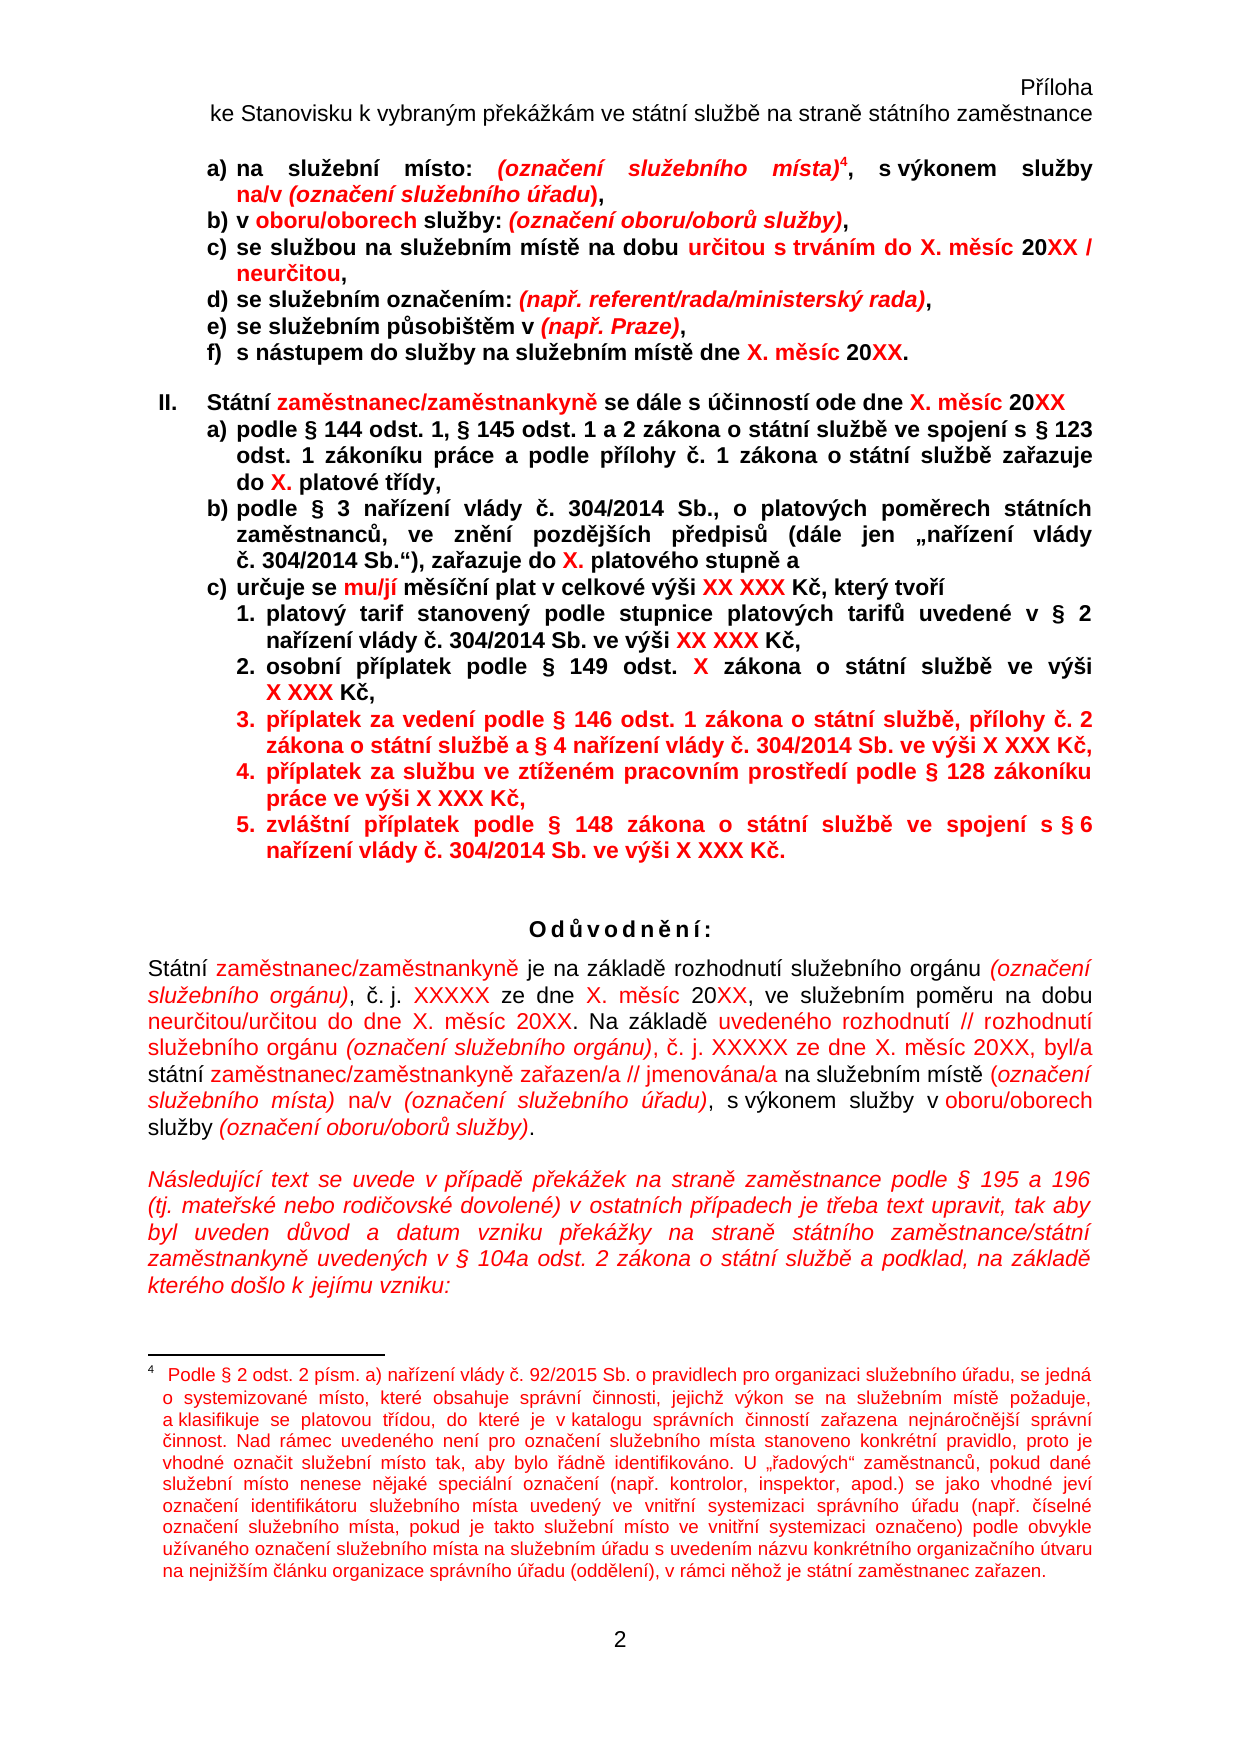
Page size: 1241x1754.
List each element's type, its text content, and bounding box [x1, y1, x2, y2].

list Státní zaměstnanec/zaměstnankyně se dále s účinností ode dne X. měsíc 20XX [177, 389, 1093, 416]
list podle § 144 odst. 1, § 145 odst. 1 a 2 zákona o státní službě ve spojení s § 123 odst. 1 zákoníku práce a podle přílohy č. 1 zákona o státní službě zařazuje do X. platové třídy, [207, 416, 1093, 495]
text Státní zaměstnanec/zaměstnankyně je na základě rozhodnutí služebního orgánu (označení služebního orgánu), č. j. XXXXX ze dne X. měsíc 20XX, ve služebním poměru na dobu neurčitou/určitou do dne X. měsíc 20XX. Na základě uvedeného rozhodnutí // rozhodnutí služebního orgánu (označení služebního orgánu), č. j. XXXXX ze dne X. měsíc 20XX, byl/a státní zaměstnanec/zaměstnankyně zařazen/a // jmenována/a na služebním místě (označení služebního místa) na/v (označení služebního úřadu), s výkonem služby v oboru/oborech služby (označení oboru/oborů služby). [148, 955, 1093, 1140]
list na služební místo: (označení služebního místa), s výkonem služby na/v (označení služebního úřadu), [207, 154, 1093, 207]
list se služebním působištěm v (např. Praze), [207, 313, 1093, 339]
list platový tarif stanovený podle stupnice platových tarifů uvedené v § 2 nařízení vlády č. 304/2014 Sb. ve výši XX XXX Kč, [236, 600, 1093, 653]
list zvláštní příplatek podle § 148 zákona o státní službě ve spojení s § 6 nařízení vlády č. 304/2014 Sb. ve výši X XXX Kč. [236, 811, 1093, 864]
text Následující text se uvede v případě překážek na straně zaměstnance podle § 195 a 196 (tj. mateřské nebo rodičovské dovolené) v ostatních případech je třeba text upravit, tak aby byl uveden důvod a datum vzniku překážky na straně státního zaměstnance/státní zaměstnankyně uvedených v § 104a odst. 2 zákona o státní službě a podklad, na základě kterého došlo k jejímu vzniku: [148, 1166, 1093, 1298]
list osobní příplatek podle § 149 odst. X zákona o státní službě ve výši X XXX Kč, [236, 653, 1093, 706]
list se službou na služebním místě na dobu určitou s trváním do X. měsíc 20XX / neurčitou, [207, 233, 1093, 286]
text Odůvodnění: [148, 916, 1093, 943]
list příplatek za službu ve ztíženém pracovním prostředí podle § 128 zákoníku práce ve výši X XXX Kč, [236, 758, 1093, 811]
list podle § 3 nařízení vlády č. 304/2014 Sb., o platových poměrech státních zaměstnanců, ve znění pozdějších předpisů (dále jen „nařízení vlády č. 304/2014 Sb.“), zařazuje do X. platového stupně a [207, 495, 1093, 574]
list v oboru/oborech služby: (označení oboru/oborů služby), [207, 207, 1093, 233]
list příplatek za vedení podle § 146 odst. 1 zákona o státní službě, přílohy č. 2 zákona o státní službě a § 4 nařízení vlády č. 304/2014 Sb. ve výši X XXX Kč, [236, 706, 1093, 758]
list určuje se mu/jí měsíční plat v celkové výši XX XXX Kč, který tvoří [207, 574, 1093, 600]
list se služebním označením: (např. referent/rada/ministerský rada), [207, 286, 1093, 313]
list s nástupem do služby na služebním místě dne X. měsíc 20XX. [207, 339, 1093, 365]
